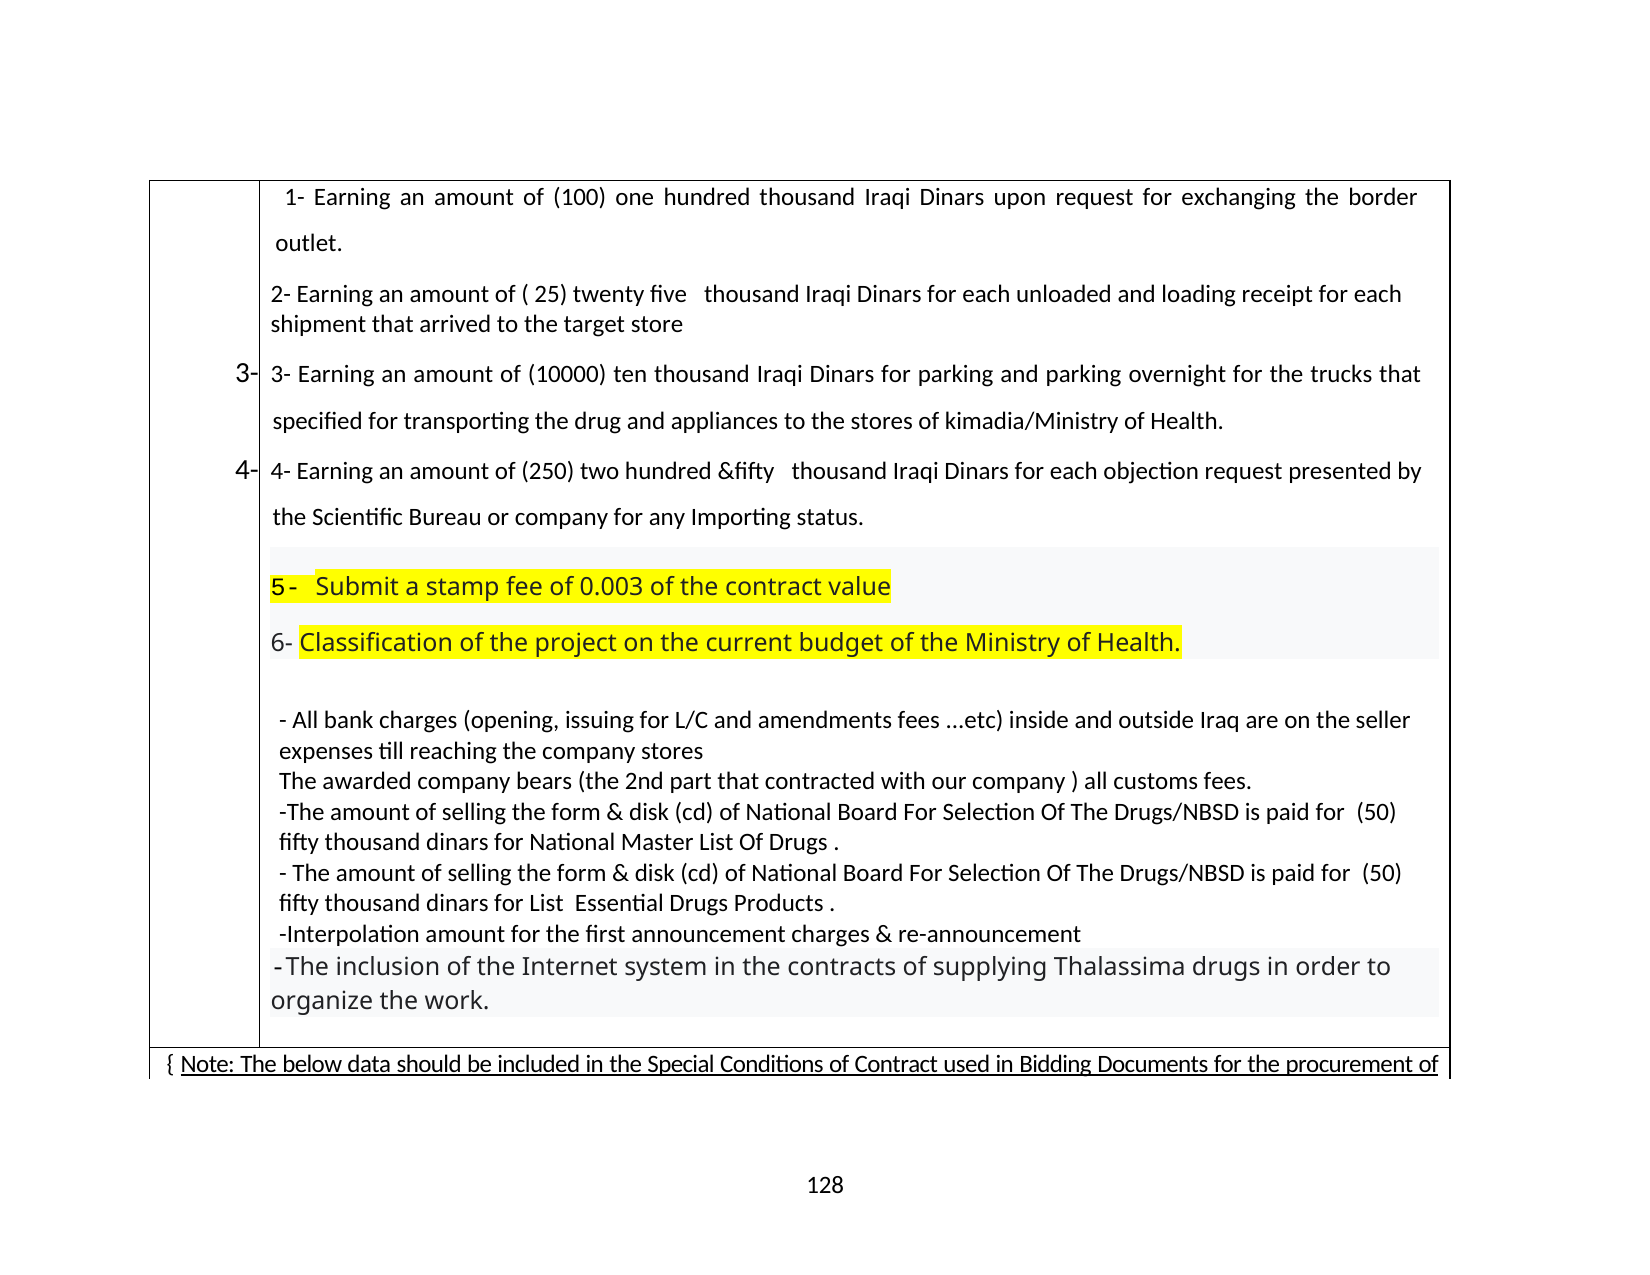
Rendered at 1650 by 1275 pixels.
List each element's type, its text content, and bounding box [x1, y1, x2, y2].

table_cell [260, 181, 1449, 1047]
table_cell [150, 1048, 1449, 1079]
table_cell GCC32 [150, 181, 259, 1047]
